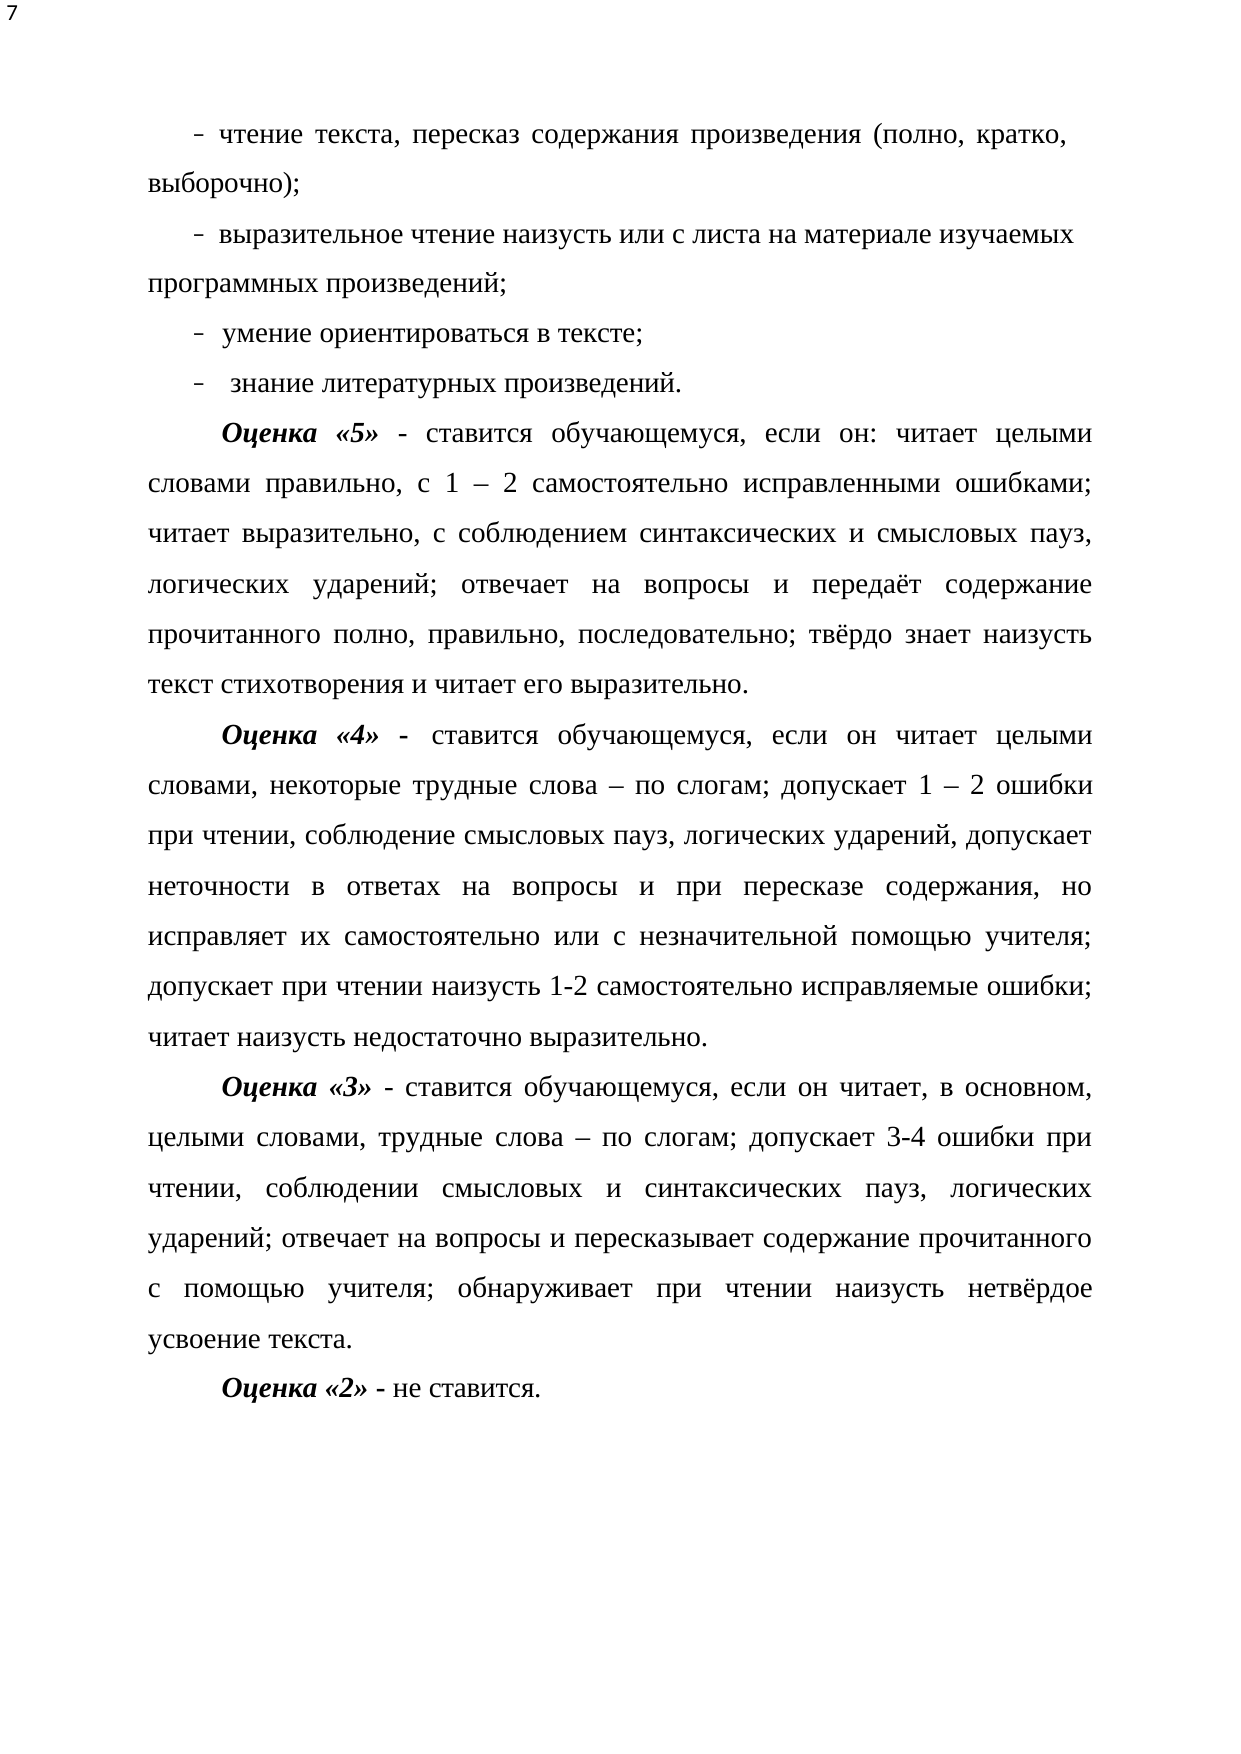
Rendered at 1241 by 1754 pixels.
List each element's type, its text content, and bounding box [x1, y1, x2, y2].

text − умение ориентироваться в тексте; [192, 315, 1111, 348]
text − знание литературных произведений. [192, 365, 1111, 399]
text − чтение текста, пересказ содержания произведения (полно, кратко, выборочно); [148, 116, 1111, 199]
text Оценка «5» - ставится обучающемуся, если он: читает целыми словами правильно, с 1 – 2 самостоятельно исправленными ошибками; читает выразительно, с соблюдением синтаксических и смысловых пауз, логических ударений; отвечает на вопросы и передаёт содержание прочитанного полно, правильно, последовательно; твёрдо знает наизусть текст стихотворения и читает его выразительно. [148, 415, 1093, 700]
text − выразительное чтение наизусть или с листа на материале изучаемых программных произведений; [148, 216, 1111, 298]
text Оценка «3» - ставится обучающемуся, если он читает, в основном, целыми словами, трудные слова – по слогам; допускает 3-4 ошибки при чтении, соблюдении смысловых и синтаксических пауз, логических ударений; отвечает на вопросы и пересказывает содержание прочитанного с помощью учителя; обнаруживает при чтении наизусть нетвёрдое усвоение текста. [148, 1069, 1093, 1354]
text Оценка «2» - не ставится. [221, 1371, 1111, 1404]
text Оценка «4» - ставится обучающемуся, если он читает целыми словами, некоторые трудные слова – по слогам; допускает 1 – 2 ошибки при чтении, соблюдение смысловых пауз, логических ударений, допускает неточности в ответах на вопросы и при пересказе содержания, но исправляет их самостоятельно или с незначительной помощью учителя; допускает при чтении наизусть 1-2 самостоятельно исправляемые ошибки; читает наизусть недостаточно выразительно. [148, 717, 1093, 1052]
